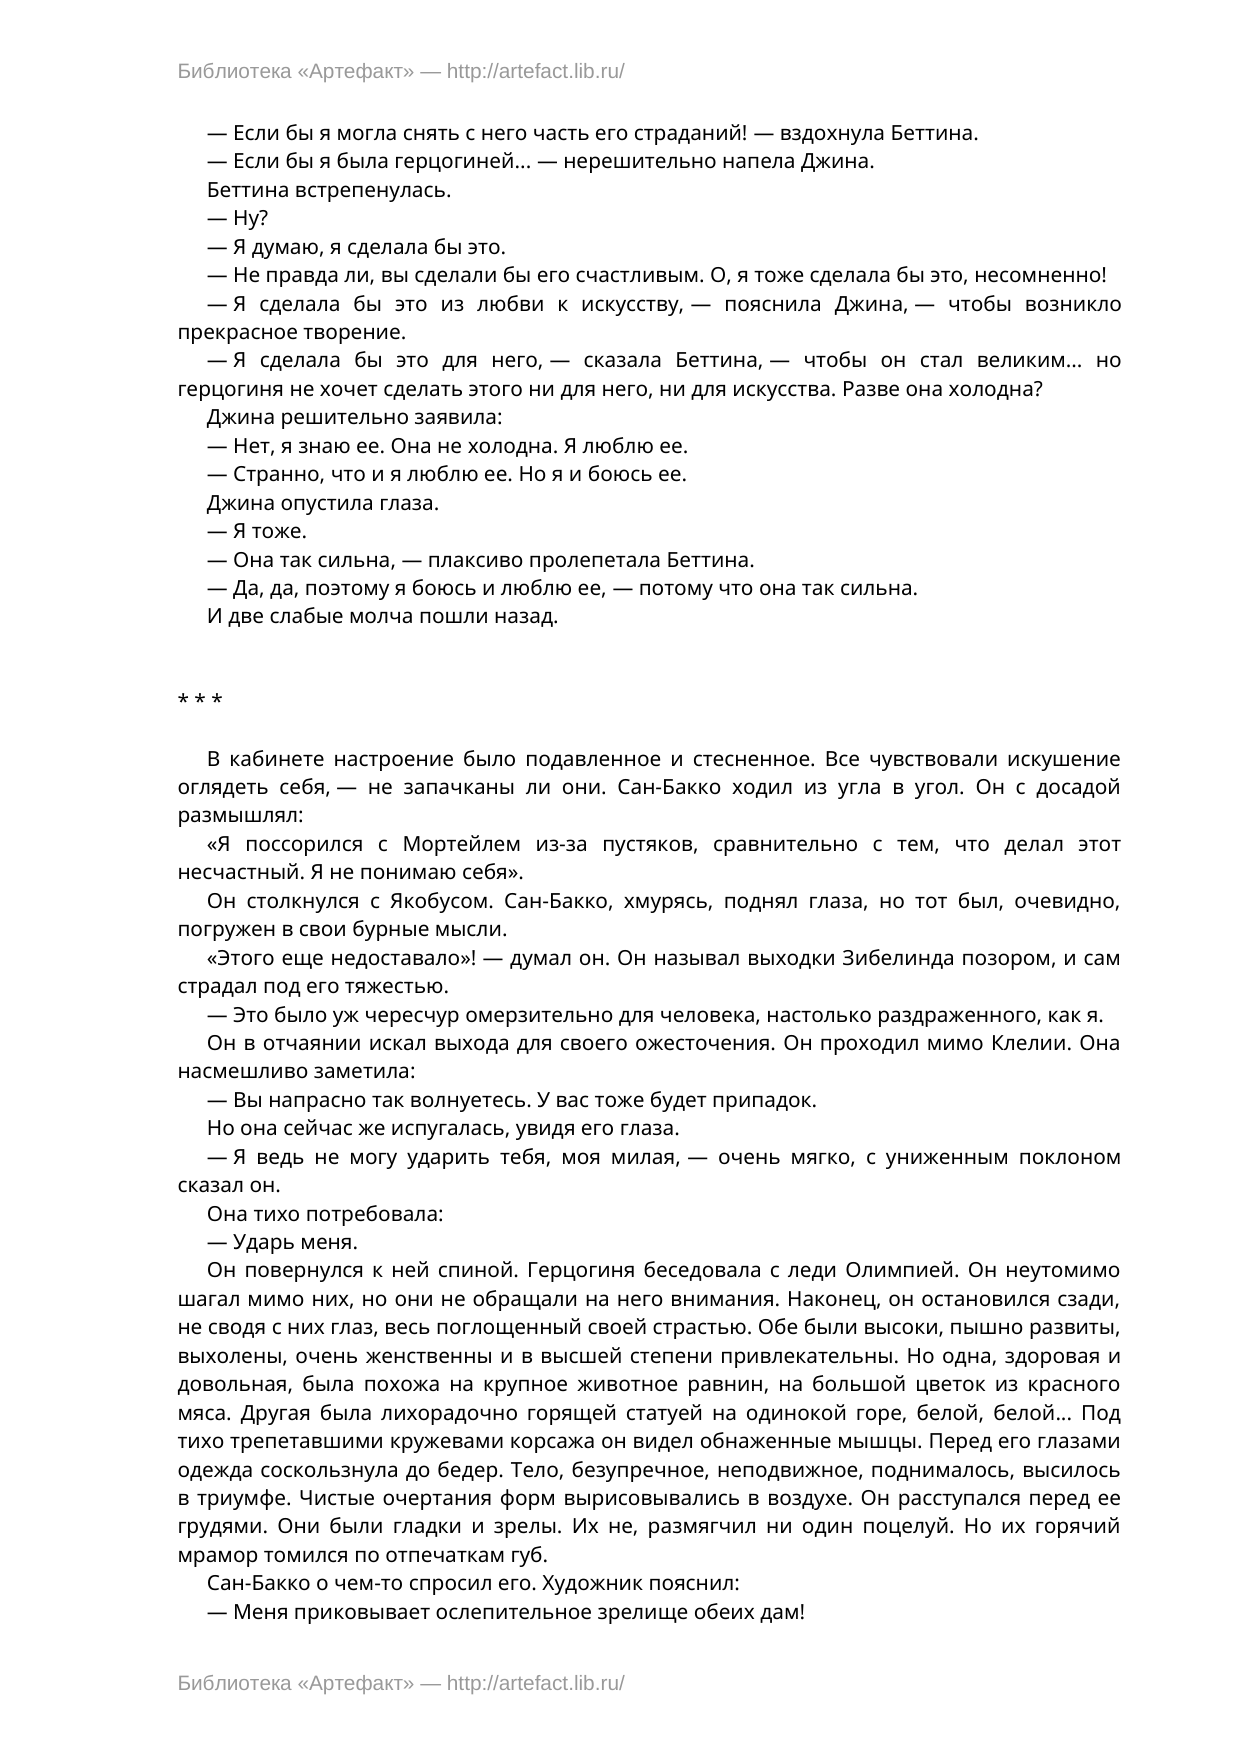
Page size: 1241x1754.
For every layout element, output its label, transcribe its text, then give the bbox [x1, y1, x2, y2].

text Беттина встрепенулась. [177, 175, 1122, 203]
text — Я тоже. [177, 516, 1122, 545]
text И две слабые молча пошли назад. [177, 602, 1122, 630]
text — Я сделала бы это для него, — сказала Беттина, — чтобы он стал великим... но герцогиня не хочет сделать этого ни для него, ни для искусства. Разве она холодна? [177, 346, 1122, 402]
text — Нет, я знаю ее. Она не холодна. Я люблю ее. [177, 431, 1122, 459]
text Джина опустила глаза. [177, 488, 1122, 516]
text Он в отчаянии искал выхода для своего ожесточения. Он проходил мимо Клелии. Она насмешливо заметила: [177, 1028, 1122, 1085]
text Он столкнулся с Якобусом. Сан-Бакко, хмурясь, поднял глаза, но тот был, очевидно, погружен в свои бурные мысли. [177, 886, 1122, 943]
text — Это было уж чересчур омерзительно для человека, настолько раздраженного, как я. [177, 1000, 1122, 1028]
text Джина решительно заявила: [177, 402, 1122, 431]
text — Я ведь не могу ударить тебя, моя милая, — очень мягко, с униженным поклоном сказал он. [177, 1142, 1122, 1199]
text — Я думаю, я сделала бы это. [177, 232, 1122, 260]
text — Не правда ли, вы сделали бы его счастливым. О, я тоже сделала бы это, несомненно! [177, 260, 1122, 289]
text — Странно, что и я люблю ее. Но я и боюсь ее. [177, 459, 1122, 488]
text — Да, да, поэтому я боюсь и люблю ее, — потому что она так сильна. [177, 573, 1122, 602]
text — Вы напрасно так волнуетесь. У вас тоже будет припадок. [177, 1085, 1122, 1113]
text Сан-Бакко о чем-то спросил его. Художник пояснил: [177, 1568, 1122, 1597]
text — Если бы я могла снять с него часть его страданий! — вздохнула Беттина. [177, 118, 1122, 147]
text В кабинете настроение было подавленное и стесненное. Все чувствовали искушение оглядеть себя, — не запачканы ли они. Сан-Бакко ходил из угла в угол. Он с досадой размышлял: [177, 744, 1122, 829]
text — Если бы я была герцогиней... — нерешительно напела Джина. [177, 147, 1122, 175]
text — Ударь меня. [177, 1227, 1122, 1256]
text «Этого еще недоставало»! — думал он. Он называл выходки Зибелинда позором, и сам страдал под его тяжестью. [177, 943, 1122, 1000]
text «Я поссорился с Мортейлем из-за пустяков, сравнительно с тем, что делал этот несчастный. Я не понимаю себя». [177, 829, 1122, 886]
text * * * [177, 687, 1122, 715]
text — Ну? [177, 203, 1122, 232]
text Он повернулся к ней спиной. Герцогиня беседовала с леди Олимпией. Он неутомимо шагал мимо них, но они не обращали на него внимания. Наконец, он остановился сзади, не сводя с них глаз, весь поглощенный своей страстью. Обе были высоки, пышно развиты, выхолены, очень женственны и в высшей степени привлекательны. Но одна, здоровая и довольная, была похожа на крупное животное равнин, на большой цветок из красного мяса. Другая была лихорадочно горящей статуей на одинокой горе, белой, белой... Под тихо трепетавшими кружевами корсажа он видел обнаженные мышцы. Перед его глазами одежда соскользнула до бедер. Тело, безупречное, неподвижное, поднималось, высилось в триумфе. Чистые очертания форм вырисовывались в воздухе. Он расступался перед ее грудями. Они были гладки и зрелы. Их не, размягчил ни один поцелуй. Но их горячий мрамор томился по отпечаткам губ. [177, 1256, 1122, 1568]
text — Она так сильна, — плаксиво пролепетала Беттина. [177, 545, 1122, 573]
text Но она сейчас же испугалась, увидя его глаза. [177, 1113, 1122, 1142]
text Она тихо потребовала: [177, 1199, 1122, 1227]
text — Меня приковывает ослепительное зрелище обеих дам! [177, 1597, 1122, 1625]
text — Я сделала бы это из любви к искусству, — пояснила Джина, — чтобы возникло прекрасное творение. [177, 289, 1122, 346]
